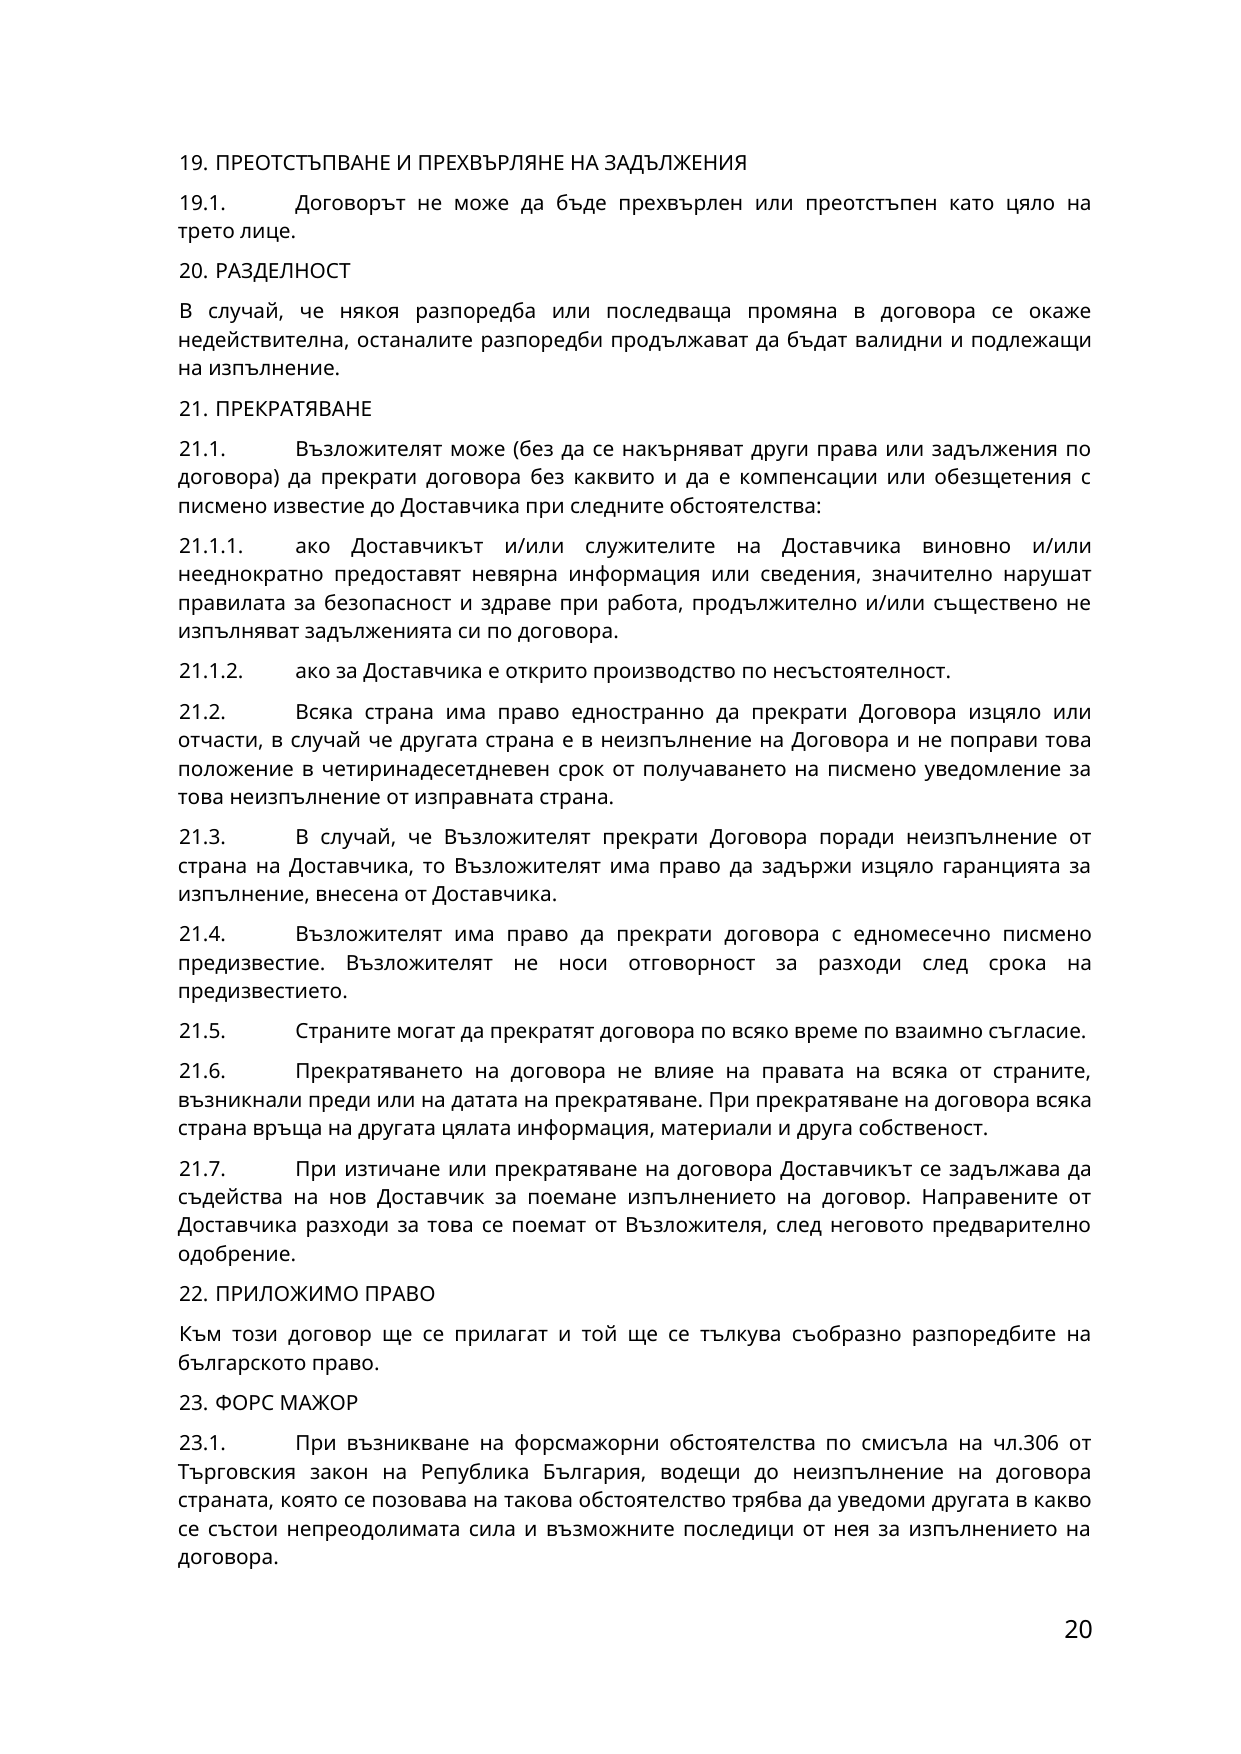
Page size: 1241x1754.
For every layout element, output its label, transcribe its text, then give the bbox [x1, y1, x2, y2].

text 21.5. Страните могат да прекратят договора по всяко време по взаимно съгласие. [178, 1016, 1093, 1045]
text 23. ФОРС МАЖОР [178, 1388, 1093, 1417]
text 21. ПРЕКРАТЯВАНЕ [178, 394, 1093, 422]
text 19. ПРЕОТСТЪПВАНЕ И ПРЕХВЪРЛЯНЕ НА ЗАДЪЛЖЕНИЯ [178, 148, 1093, 176]
text 21.3. В случай, че Възложителят прекрати Договора поради неизпълнение от страна на Доставчика, то Възложителят има право да задържи изцяло гаранцията за изпълнение, внесена от Доставчика. [178, 822, 1093, 908]
text 21.7. При изтичане или прекратяване на договора Доставчикът се задължава да съдейства на нов Доставчик за поемане изпълнението на договор. Направените от Доставчика разходи за това се поемат от Възложителя, след неговото предварително одобрение. [178, 1154, 1093, 1267]
text 21.1.1. ако Доставчикът и/или служителите на Доставчика виновно и/или нееднократно предоставят невярна информация или сведения, значително нарушат правилата за безопасност и здраве при работа, продължително и/или съществено не изпълняват задълженията си по договора. [178, 531, 1093, 645]
text 20. РАЗДЕЛНОСТ [178, 256, 1093, 285]
text 21.1.2. ако за Доставчика е открито производство по несъстоятелност. [178, 657, 1093, 685]
text 22. ПРИЛОЖИМО ПРАВО [178, 1279, 1093, 1308]
text 21.2. Всяка страна има право едностранно да прекрати Договора изцяло или отчасти, в случай че другата страна е в неизпълнение на Договора и не поправи това положение в четиринадесетдневен срок от получаването на писмено уведомление за това неизпълнение от изправната страна. [178, 697, 1093, 811]
text 21.4. Възложителят има право да прекрати договора с едномесечно писмено предизвестие. Възложителят не носи отговорност за разходи след срока на предизвестието. [178, 919, 1093, 1005]
text 21.1. Възложителят може (без да се накърняват други права или задължения по договора) да прекрати договора без каквито и да е компенсации или обезщетения с писмено известие до Доставчика при следните обстоятелства: [178, 434, 1093, 519]
text 23.1. При възникване на форсмажорни обстоятелства по смисъла на чл.306 от Търговския закон на Република България, водещи до неизпълнение на договора страната, която се позовава на такова обстоятелство трябва да уведоми другата в какво се състои непреодолимата сила и възможните последици от нея за изпълнението на договора. [178, 1428, 1093, 1571]
text 21.6. Прекратяването на договора не влияе на правата на всяка от страните, възникнали преди или на датата на прекратяване. При прекратяване на договора всяка страна връща на другата цялата информация, материали и друга собственост. [178, 1057, 1093, 1142]
text Към този договор ще се прилагат и той ще се тълкува съобразно разпоредбите на българското право. [178, 1319, 1093, 1376]
text 19.1. Договорът не може да бъде прехвърлен или преотстъпен като цяло на трето лице. [178, 188, 1093, 245]
text В случай, че някоя разпоредба или последваща промяна в договора се окаже недействителна, останалите разпоредби продължават да бъдат валидни и подлежащи на изпълнение. [178, 297, 1093, 382]
